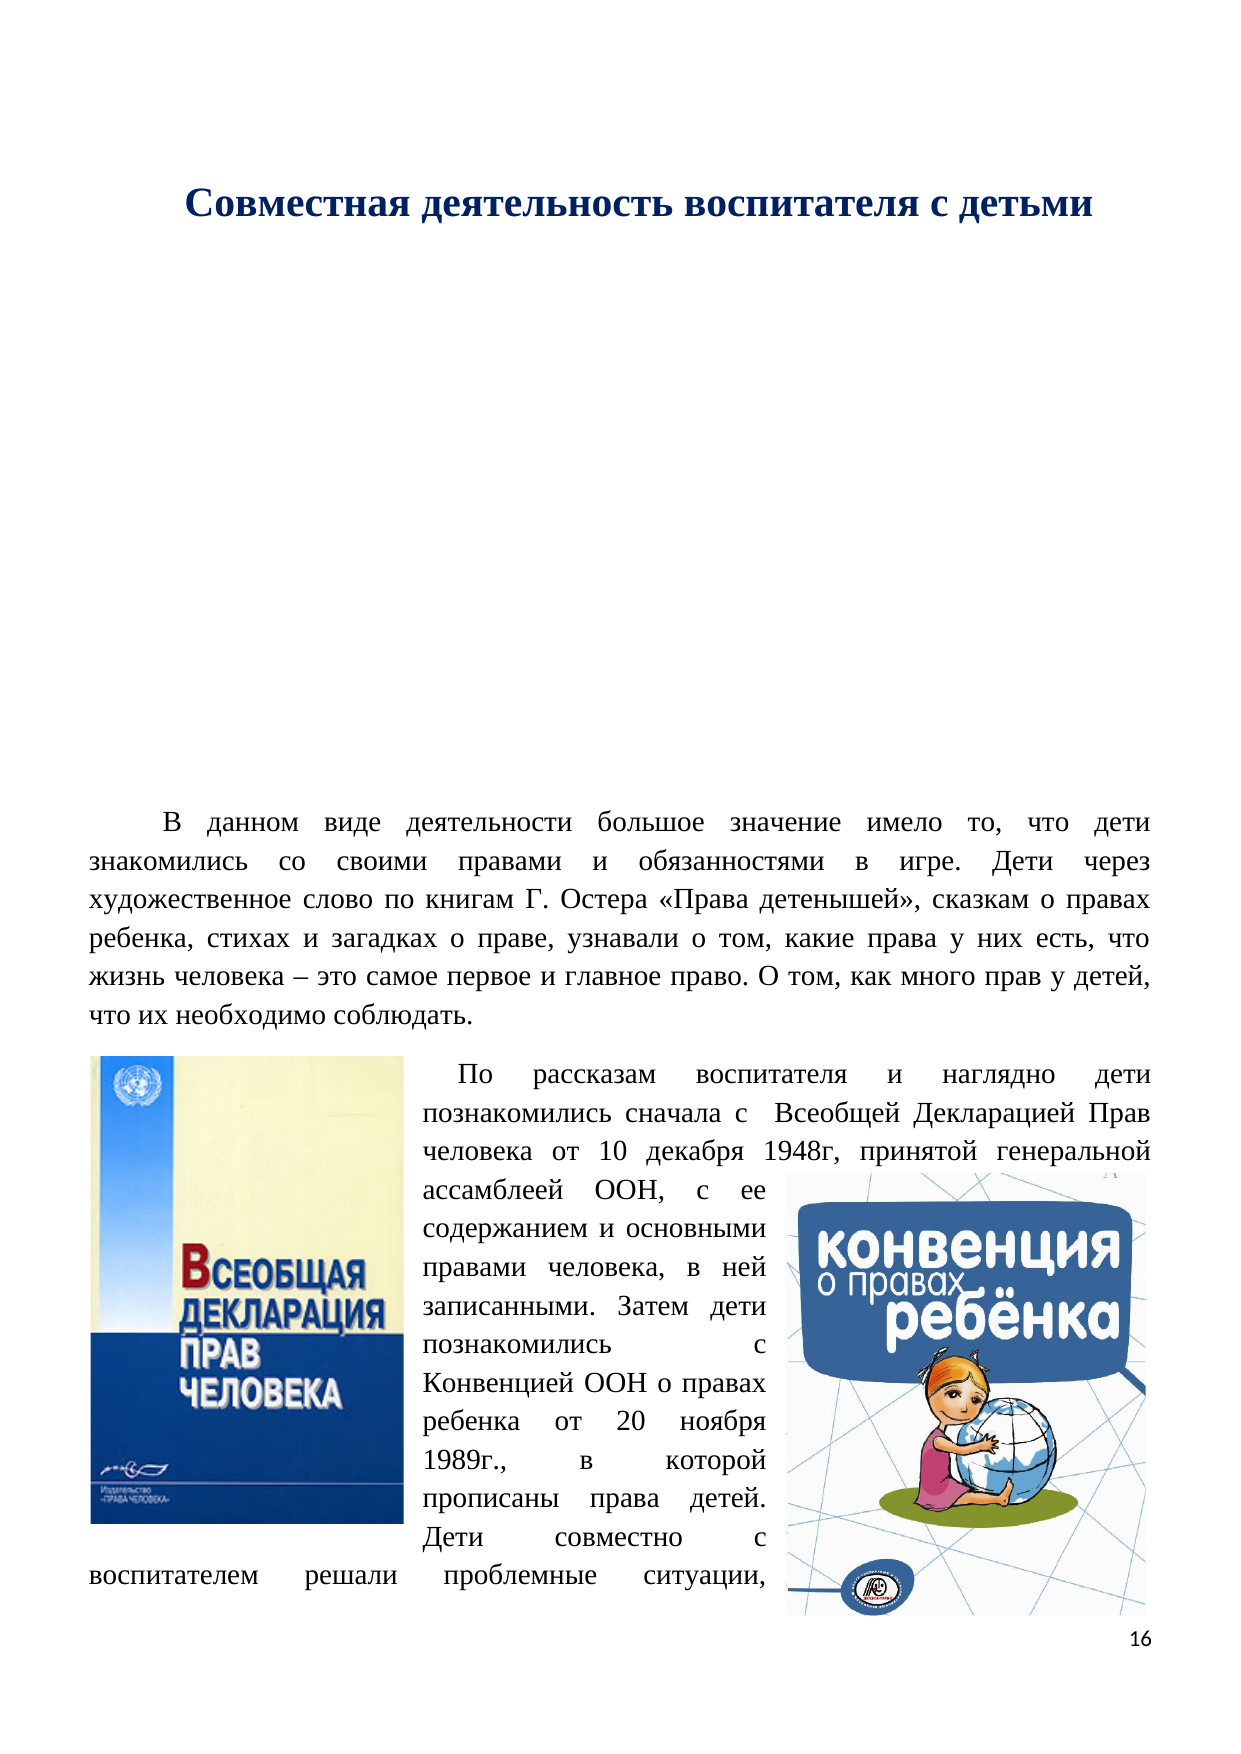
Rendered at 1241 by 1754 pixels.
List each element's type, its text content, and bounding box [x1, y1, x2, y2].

text Совместная деятельность воспитателя с детьми [126, 177, 1152, 225]
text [89, 1056, 1152, 1591]
picture [785, 1173, 1146, 1616]
text В данном виде деятельности большое значение имело то, что дети знакомились со своими правами и обязанностями в игре. Дети через художественное слово по книгам Г. Остера «Права детенышей», сказкам о правах ребенка, стихах и загадках о праве, узнавали о том, какие права у них есть, что жизнь человека – это самое первое и главное право. О том, как много прав у детей, что их необходимо соблюдать. [89, 804, 1152, 1031]
picture [90, 1056, 404, 1524]
